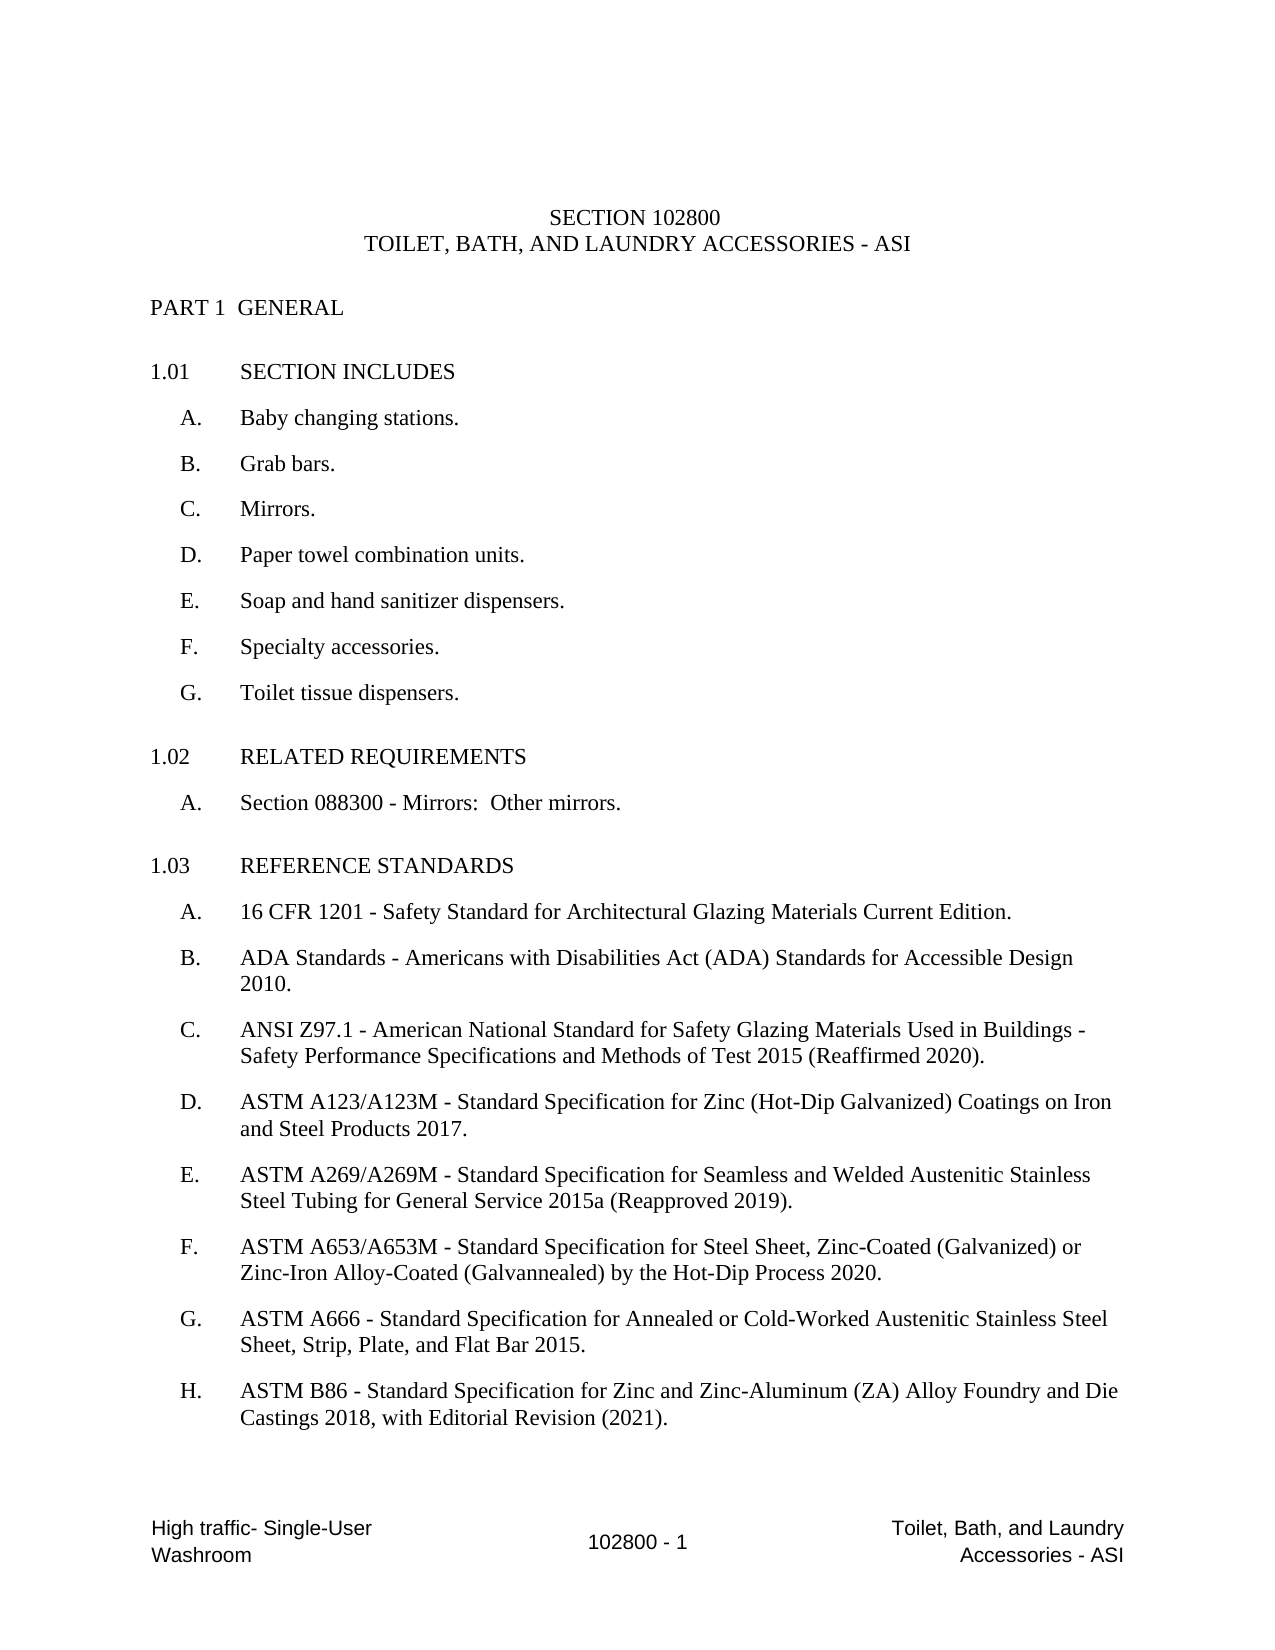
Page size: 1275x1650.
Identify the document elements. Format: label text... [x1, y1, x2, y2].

text SECTION INCLUDES [150, 358, 1125, 384]
text ADA Standards - Americans with Disabilities Act (ADA) Standards for Accessible Design 2010. [180, 944, 1125, 997]
text Specialty accessories. [180, 633, 1125, 659]
text Paper towel combination units. [180, 541, 1125, 568]
text ASTM A123/A123M - Standard Specification for Zinc (Hot-Dip Galvanized) Coatings on Iron and Steel Products 2017. [180, 1088, 1125, 1141]
text ASTM A653/A653M - Standard Specification for Steel Sheet, Zinc-Coated (Galvanized) or Zinc-Iron Alloy-Coated (Galvannealed) by the Hot-Dip Process 2020. [180, 1233, 1125, 1286]
text Soap and hand sanitizer dispensers. [180, 587, 1125, 613]
text Baby changing stations. [180, 404, 1125, 430]
text ASTM B86 - Standard Specification for Zinc and Zinc-Aluminum (ZA) Alloy Foundry and Die Castings 2018, with Editorial Revision (2021). [180, 1377, 1125, 1430]
text Toilet tissue dispensers. [180, 679, 1125, 705]
text ASTM A269/A269M - Standard Specification for Seamless and Welded Austenitic Stainless Steel Tubing for General Service 2015a (Reapproved 2019). [180, 1161, 1125, 1213]
text Section 088300 - Mirrors: Other mirrors. [180, 788, 1125, 815]
text PART 1 GENERAL [150, 294, 1125, 321]
text ANSI Z97.1 - American National Standard for Safety Glazing Materials Used in Buildings - Safety Performance Specifications and Methods of Test 2015 (Reaffirmed 2020). [180, 1016, 1125, 1069]
text RELATED REQUIREMENTS [150, 743, 1125, 769]
text REFERENCE STANDARDS [150, 852, 1125, 879]
text Mirrors. [180, 496, 1125, 522]
list Section 102800 Toilet, Bath, and Laundry Accessories - ASI [150, 204, 1125, 257]
text 16 CFR 1201 - Safety Standard for Architectural Glazing Materials Current Edition. [180, 898, 1125, 924]
text Grab bars. [180, 450, 1125, 476]
text ASTM A666 - Standard Specification for Annealed or Cold-Worked Austenitic Stainless Steel Sheet, Strip, Plate, and Flat Bar 2015. [180, 1305, 1125, 1358]
